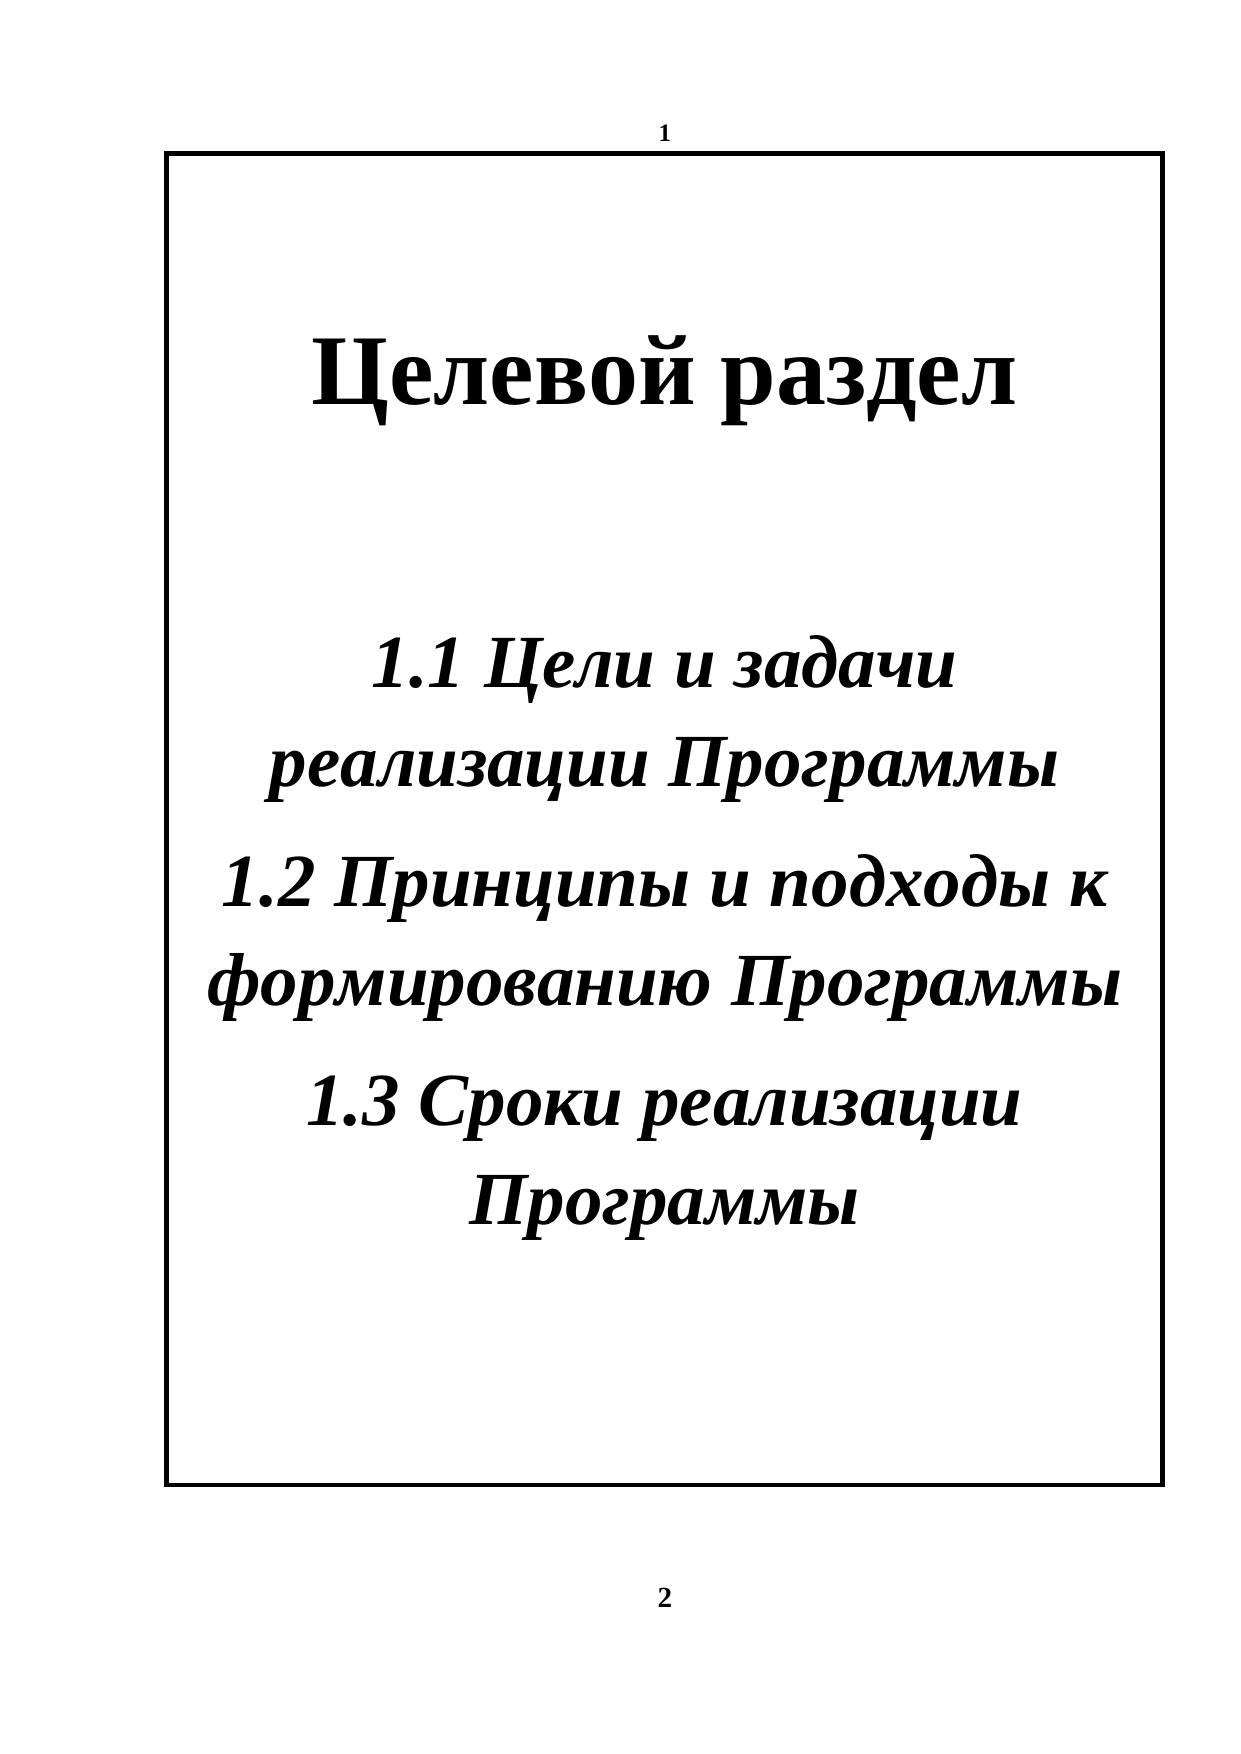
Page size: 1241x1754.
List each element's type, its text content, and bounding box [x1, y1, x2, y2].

text 1.2 Принципы и подходы к формированию Программы [169, 829, 1160, 1022]
text 1.1 Цели и задачи реализации Программы [169, 610, 1160, 802]
text Целевой раздел [169, 304, 1160, 426]
text 1 [177, 118, 1152, 147]
text 1.3 Сроки реализации Программы [169, 1048, 1160, 1241]
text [177, 1581, 1152, 1614]
